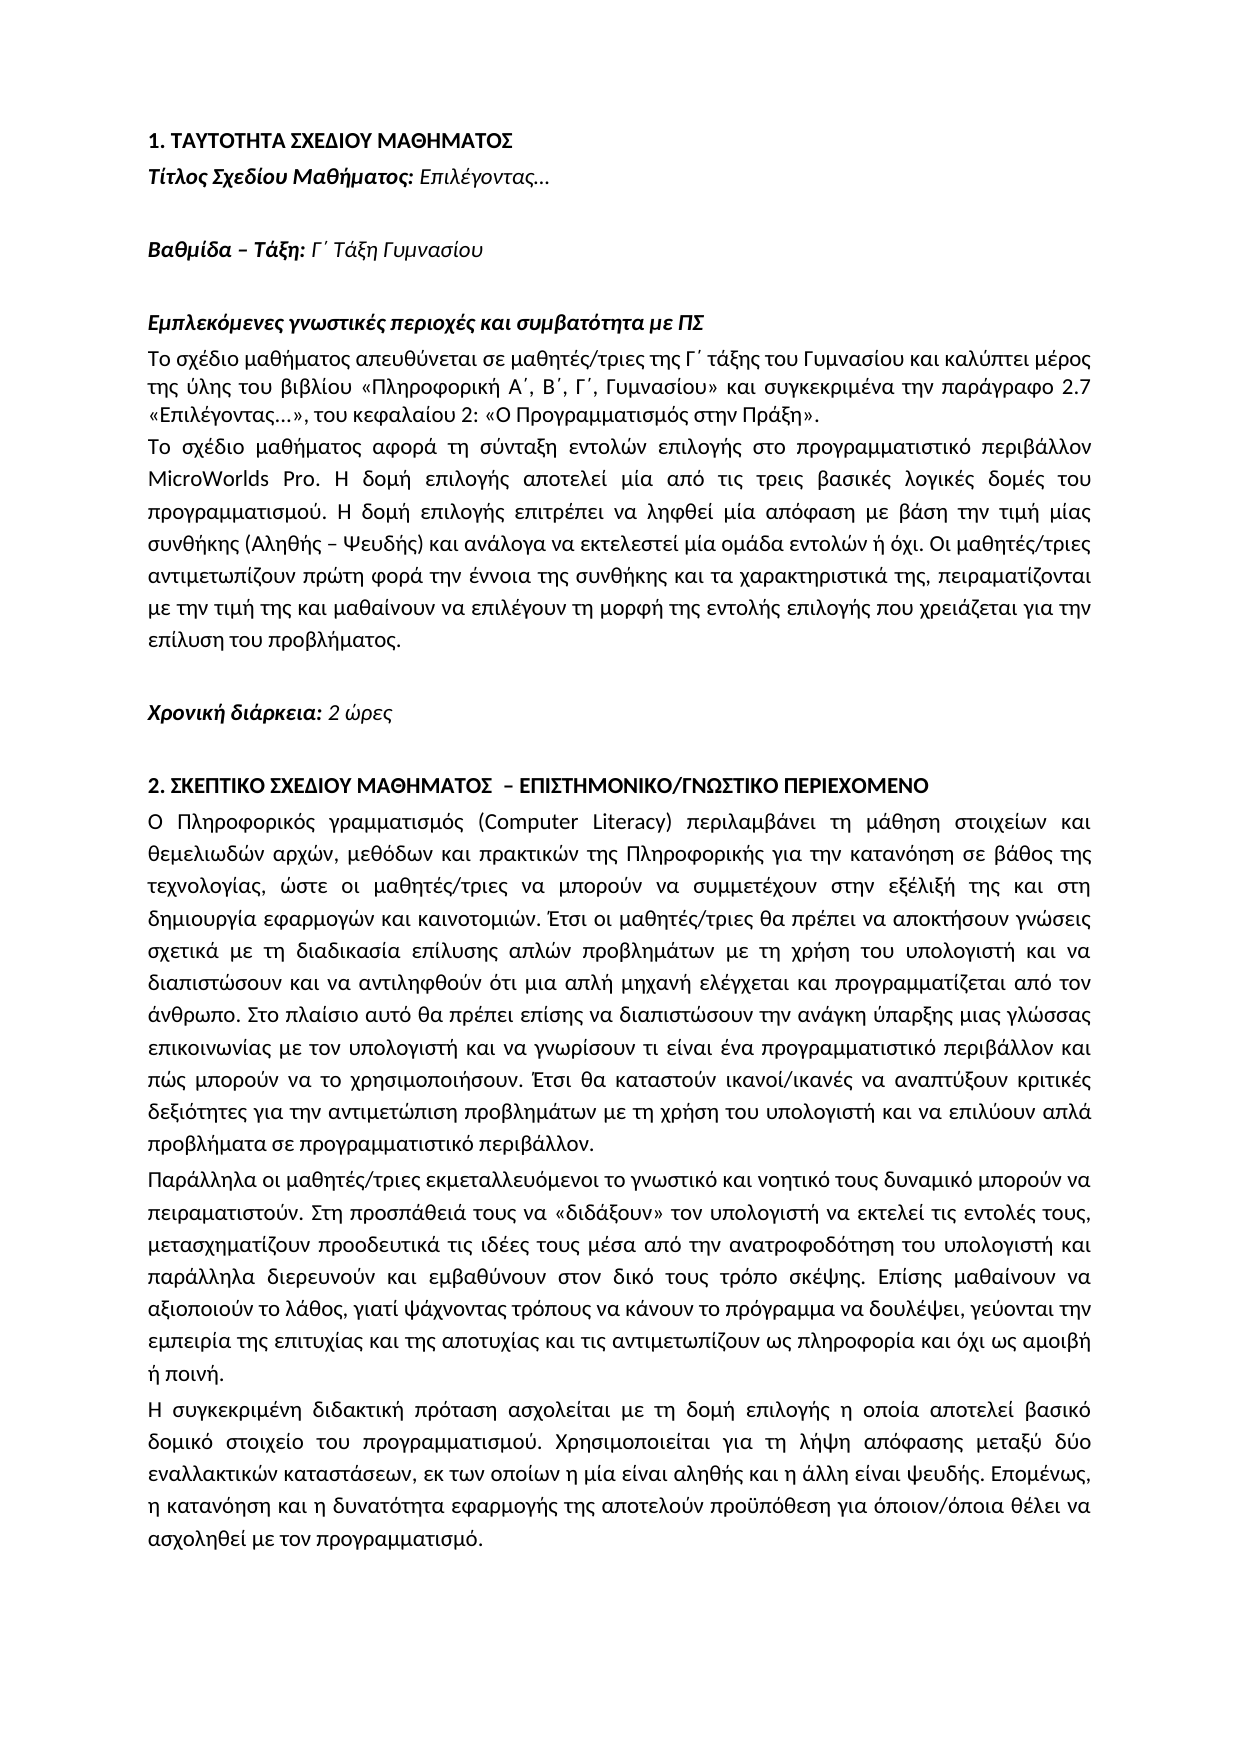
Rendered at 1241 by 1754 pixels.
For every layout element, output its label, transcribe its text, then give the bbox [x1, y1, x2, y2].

text Το σχέδιο μαθήματος αφορά τη σύνταξη εντολών επιλογής στο προγραμματιστικό περιβάλλον MicroWorlds Pro. Η δοµή επιλογής αποτελεί µία από τις τρεις βασικές λογικές δοµές του προγραµµατισµού. Η δομή επιλογής επιτρέπει να ληφθεί μία απόφαση με βάση την τιμή μίας συνθήκης (Αληθής – Ψευδής) και ανάλογα να εκτελεστεί μία ομάδα εντολών ή όχι. Οι μαθητές/τριες αντιμετωπίζουν πρώτη φορά την έννοια της συνθήκης και τα χαρακτηριστικά της, πειραματίζονται με την τιμή της και μαθαίνουν να επιλέγουν τη μορφή της εντολής επιλογής που χρειάζεται για την επίλυση του προβλήματος. [148, 432, 1092, 653]
text Παράλληλα οι μαθητές/τριες εκμεταλλευόμενοι το γνωστικό και νοητικό τους δυναμικό μπορούν να πειραματιστούν. Στη προσπάθειά τους να «διδάξουν» τον υπολογιστή να εκτελεί τις εντολές τους, μετασχηματίζουν προοδευτικά τις ιδέες τους μέσα από την ανατροφοδότηση του υπολογιστή και παράλληλα διερευνούν και εμβαθύνουν στον δικό τους τρόπο σκέψης. Επίσης μαθαίνουν να αξιοποιούν το λάθος, γιατί ψάχνοντας τρόπους να κάνουν το πρόγραμμα να δουλέψει, γεύονται την εμπειρία της επιτυχίας και της αποτυχίας και τις αντιμετωπίζουν ως πληροφορία και όχι ως αμοιβή ή ποινή. [148, 1166, 1092, 1387]
text 1. ΤΑΥΤΟΤΗΤΑ ΣΧΕΔΙΟΥ ΜΑΘΗΜΑΤΟΣ [148, 126, 1092, 154]
text Το σχέδιο μαθήματος απευθύνεται σε μαθητές/τριες της Γ΄ τάξης του Γυμνασίου και καλύπτει μέρος της ύλης του βιβλίου «Πληροφορική Α΄, Β΄, Γ΄, Γυμνασίου» και συγκεκριμένα την παράγραφο 2.7 «Επιλέγοντας...», του κεφαλαίου 2: «Ο Προγραμματισμός στην Πράξη». [148, 344, 1092, 428]
text Χρονική διάρκεια: 2 ώρες [148, 698, 1092, 726]
text Βαθμίδα – Τάξη: Γ΄ Τάξη Γυμνασίου [148, 235, 1092, 263]
text Η συγκεκριμένη διδακτική πρόταση ασχολείται με τη δομή επιλογής η οποία αποτελεί βασικό δομικό στοιχείο του προγραμματισμού. Χρησιμοποιείται για τη λήψη απόφασης μεταξύ δύο εναλλακτικών καταστάσεων, εκ των οποίων η μία είναι αληθής και η άλλη είναι ψευδής. Επομένως, η κατανόηση και η δυνατότητα εφαρμογής της αποτελούν προϋπόθεση για όποιον/όποια θέλει να ασχοληθεί με τον προγραμματισμό. [148, 1395, 1092, 1552]
subtitle Τίτλος Σχεδίου Μαθήματος: Επιλέγοντας… [148, 162, 1092, 190]
text Ο Πληροφορικός γραμματισμός (Computer Literacy) περιλαμβάνει τη μάθηση στοιχείων και θεμελιωδών αρχών, μεθόδων και πρακτικών της Πληροφορικής για την κατανόηση σε βάθος της τεχνολογίας, ώστε οι μαθητές/τριες να μπορούν να συμμετέχουν στην εξέλιξή της και στη δημιουργία εφαρμογών και καινοτομιών. Έτσι οι μαθητές/τριες θα πρέπει να αποκτήσουν γνώσεις σχετικά µε τη διαδικασία επίλυσης απλών προβλημάτων µε τη χρήση του υπολογιστή και να διαπιστώσουν και να αντιληφθούν ότι µια απλή μηχανή ελέγχεται και προγραµµατίζεται από τον άνθρωπο. Στο πλαίσιο αυτό θα πρέπει επίσης να διαπιστώσουν την ανάγκη ύπαρξης μιας γλώσσας επικοινωνίας µε τον υπολογιστή και να γνωρίσουν τι είναι ένα προγραµµατιστικό περιβάλλον και πώς μπορούν να το χρησιμοποιήσουν. Έτσι θα καταστούν ικανοί/ικανές να αναπτύξουν κριτικές δεξιότητες για την αντιµετώπιση προβληµάτων µε τη χρήση του υπολογιστή και να επιλύουν απλά προβλήµατα σε προγραµµατιστικό περιβάλλον. [148, 807, 1092, 1157]
text Εμπλεκόμενες γνωστικές περιοχές και συμβατότητα με ΠΣ [148, 308, 1092, 336]
text 2. ΣΚΕΠΤΙΚΟ ΣΧΕΔΙΟΥ ΜΑΘΗΜΑΤΟΣ – ΕΠΙΣΤΗΜΟΝΙΚΟ/ΓΝΩΣΤΙΚΟ ΠΕΡΙΕΧΟΜΕΝΟ [148, 771, 1092, 799]
